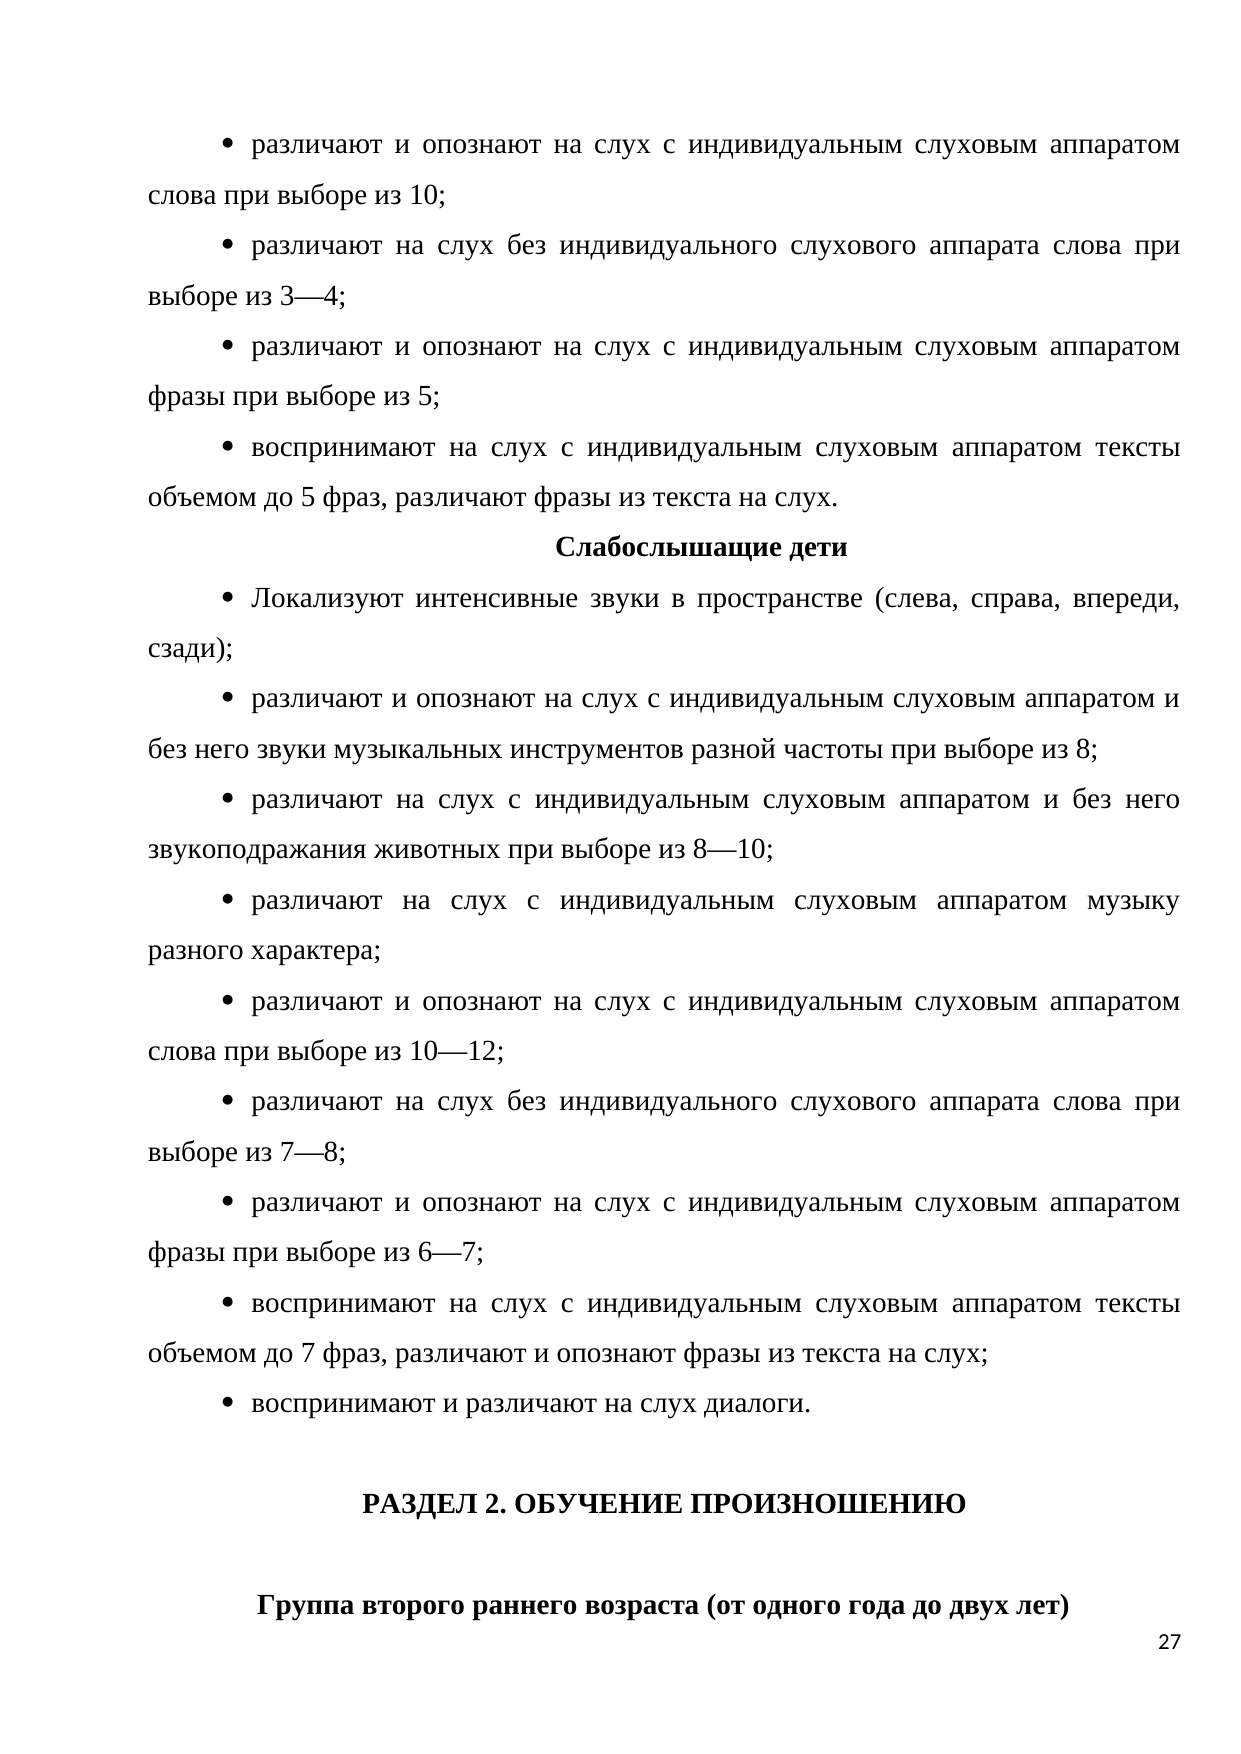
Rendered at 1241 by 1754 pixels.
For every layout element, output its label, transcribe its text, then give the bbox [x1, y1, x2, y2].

list различают и опознают на слух с индивидуальным слуховым аппаратом и без него звуки музыкальных инструментов разной частоты при выборе из 8; [148, 681, 1181, 764]
list воспринимают и различают на слух диалоги. [148, 1386, 1181, 1419]
text Группа второго раннего возраста (от одного года до двух лет) [148, 1587, 1181, 1621]
list различают и опознают на слух с индивидуальным слуховым аппаратом фразы при выборе из 5; [148, 328, 1181, 412]
list различают на слух без индивидуального слухового аппарата слова при выборе из 3—4; [148, 227, 1181, 311]
list различают и опознают на слух с индивидуальным слуховым аппаратом слова при выборе из 10—12; [148, 983, 1181, 1067]
list воспринимают на слух с индивидуальным слуховым аппаратом тексты объемом до 7 фраз, различают и опознают фразы из текста на слух; [148, 1285, 1181, 1369]
text Слабослышащие дети [148, 529, 1181, 563]
list воспринимают на слух с индивидуальным слуховым аппаратом тексты объемом до 5 фраз, различают фразы из текста на слух. [148, 429, 1181, 513]
list различают на слух без индивидуального слухового аппарата слова при выборе из 7—8; [148, 1083, 1181, 1167]
list различают и опознают на слух с индивидуальным слуховым аппаратом фразы при выборе из 6—7; [148, 1184, 1181, 1268]
text РАЗДЕЛ 2. ОБУЧЕНИЕ ПРОИЗНОШЕНИЮ [148, 1486, 1181, 1520]
list Локализуют интенсивные звуки в пространстве (слева, справа, впереди, сзади); [148, 580, 1181, 664]
list различают на слух с индивидуальным слуховым аппаратом музыку разного характера; [148, 882, 1181, 966]
list различают и опознают на слух с индивидуальным слуховым аппаратом слова при выборе из 10; [148, 127, 1181, 211]
list различают на слух с индивидуальным слуховым аппаратом и без него звукоподражания животных при выборе из 8—10; [148, 781, 1181, 865]
